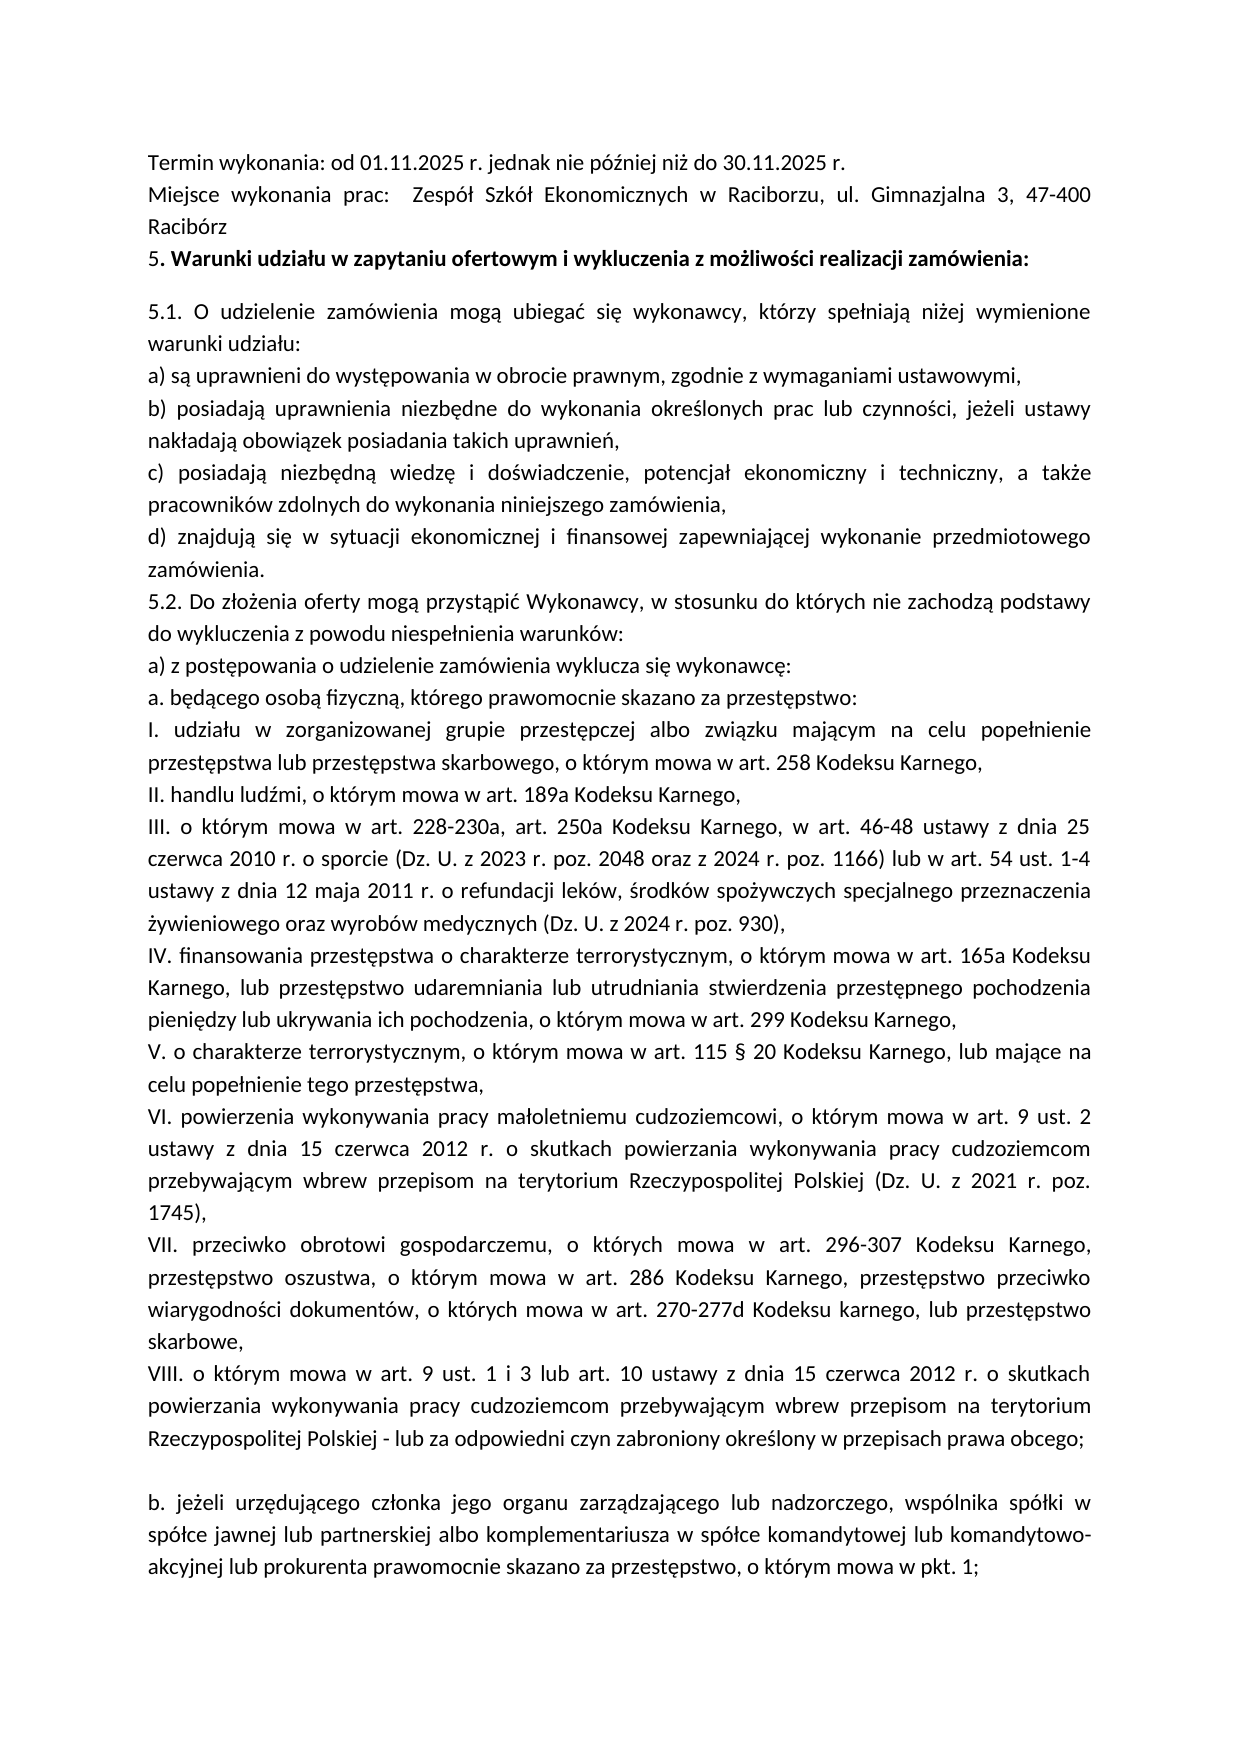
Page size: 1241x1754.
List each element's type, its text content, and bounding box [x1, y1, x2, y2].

text III. o którym mowa w art. 228-230a, art. 250a Kodeksu Karnego, w art. 46-48 ustawy z dnia 25 czerwca 2010 r. o sporcie (Dz. U. z 2023 r. poz. 2048 oraz z 2024 r. poz. 1166) lub w art. 54 ust. 1-4 ustawy z dnia 12 maja 2011 r. o refundacji leków, środków spożywczych specjalnego przeznaczenia żywieniowego oraz wyrobów medycznych (Dz. U. z 2024 r. poz. 930), [148, 812, 1093, 937]
text d) znajdują się w sytuacji ekonomicznej i finansowej zapewniającej wykonanie przedmiotowego zamówienia. [148, 522, 1093, 583]
text a) z postępowania o udzielenie zamówienia wyklucza się wykonawcę: [148, 651, 1093, 679]
text a. będącego osobą fizyczną, którego prawomocnie skazano za przestępstwo: [148, 683, 1093, 711]
text VII. przeciwko obrotowi gospodarczemu, o których mowa w art. 296-307 Kodeksu Karnego, przestępstwo oszustwa, o którym mowa w art. 286 Kodeksu Karnego, przestępstwo przeciwko wiarygodności dokumentów, o których mowa w art. 270-277d Kodeksu karnego, lub przestępstwo skarbowe, [148, 1231, 1093, 1355]
text Miejsce wykonania prac: Zespół Szkół Ekonomicznych w Raciborzu, ul. Gimnazjalna 3, 47-400 Racibórz [148, 180, 1093, 240]
text b) posiadają uprawnienia niezbędne do wykonania określonych prac lub czynności, jeżeli ustawy nakładają obowiązek posiadania takich uprawnień, [148, 394, 1093, 454]
text 5.2. Do złożenia oferty mogą przystąpić Wykonawcy, w stosunku do których nie zachodzą podstawy do wykluczenia z powodu niespełnienia warunków: [148, 587, 1093, 647]
text VI. powierzenia wykonywania pracy małoletniemu cudzoziemcowi, o którym mowa w art. 9 ust. 2 ustawy z dnia 15 czerwca 2012 r. o skutkach powierzania wykonywania pracy cudzoziemcom przebywającym wbrew przepisom na terytorium Rzeczypospolitej Polskiej (Dz. U. z 2021 r. poz. 1745), [148, 1102, 1093, 1226]
text VIII. o którym mowa w art. 9 ust. 1 i 3 lub art. 10 ustawy z dnia 15 czerwca 2012 r. o skutkach powierzania wykonywania pracy cudzoziemcom przebywającym wbrew przepisom na terytorium Rzeczypospolitej Polskiej - lub za odpowiedni czyn zabroniony określony w przepisach prawa obcego; [148, 1359, 1093, 1452]
text V. o charakterze terrorystycznym, o którym mowa w art. 115 § 20 Kodeksu Karnego, lub mające na celu popełnienie tego przestępstwa, [148, 1037, 1093, 1098]
text IV. finansowania przestępstwa o charakterze terrorystycznym, o którym mowa w art. 165a Kodeksu Karnego, lub przestępstwo udaremniania lub utrudniania stwierdzenia przestępnego pochodzenia pieniędzy lub ukrywania ich pochodzenia, o którym mowa w art. 299 Kodeksu Karnego, [148, 941, 1093, 1033]
text II. handlu ludźmi, o którym mowa w art. 189a Kodeksu Karnego, [148, 780, 1093, 808]
text b. jeżeli urzędującego członka jego organu zarządzającego lub nadzorczego, wspólnika spółki w spółce jawnej lub partnerskiej albo komplementariusza w spółce komandytowej lub komandytowo-akcyjnej lub prokurenta prawomocnie skazano za przestępstwo, o którym mowa w pkt. 1; [148, 1488, 1093, 1581]
text a) są uprawnieni do występowania w obrocie prawnym, zgodnie z wymaganiami ustawowymi, [148, 362, 1093, 389]
text 5. Warunki udziału w zapytaniu ofertowym i wykluczenia z możliwości realizacji zamówienia: [148, 244, 1093, 272]
text c) posiadają niezbędną wiedzę i doświadczenie, potencjał ekonomiczny i techniczny, a także pracowników zdolnych do wykonania niniejszego zamówienia, [148, 458, 1093, 518]
text I. udziału w zorganizowanej grupie przestępczej albo związku mającym na celu popełnienie przestępstwa lub przestępstwa skarbowego, o którym mowa w art. 258 Kodeksu Karnego, [148, 716, 1093, 776]
text Termin wykonania: od 01.11.2025 r. jednak nie później niż do 30.11.2025 r. [148, 148, 1093, 176]
text 5.1. O udzielenie zamówienia mogą ubiegać się wykonawcy, którzy spełniają niżej wymienione warunki udziału: [148, 297, 1093, 357]
